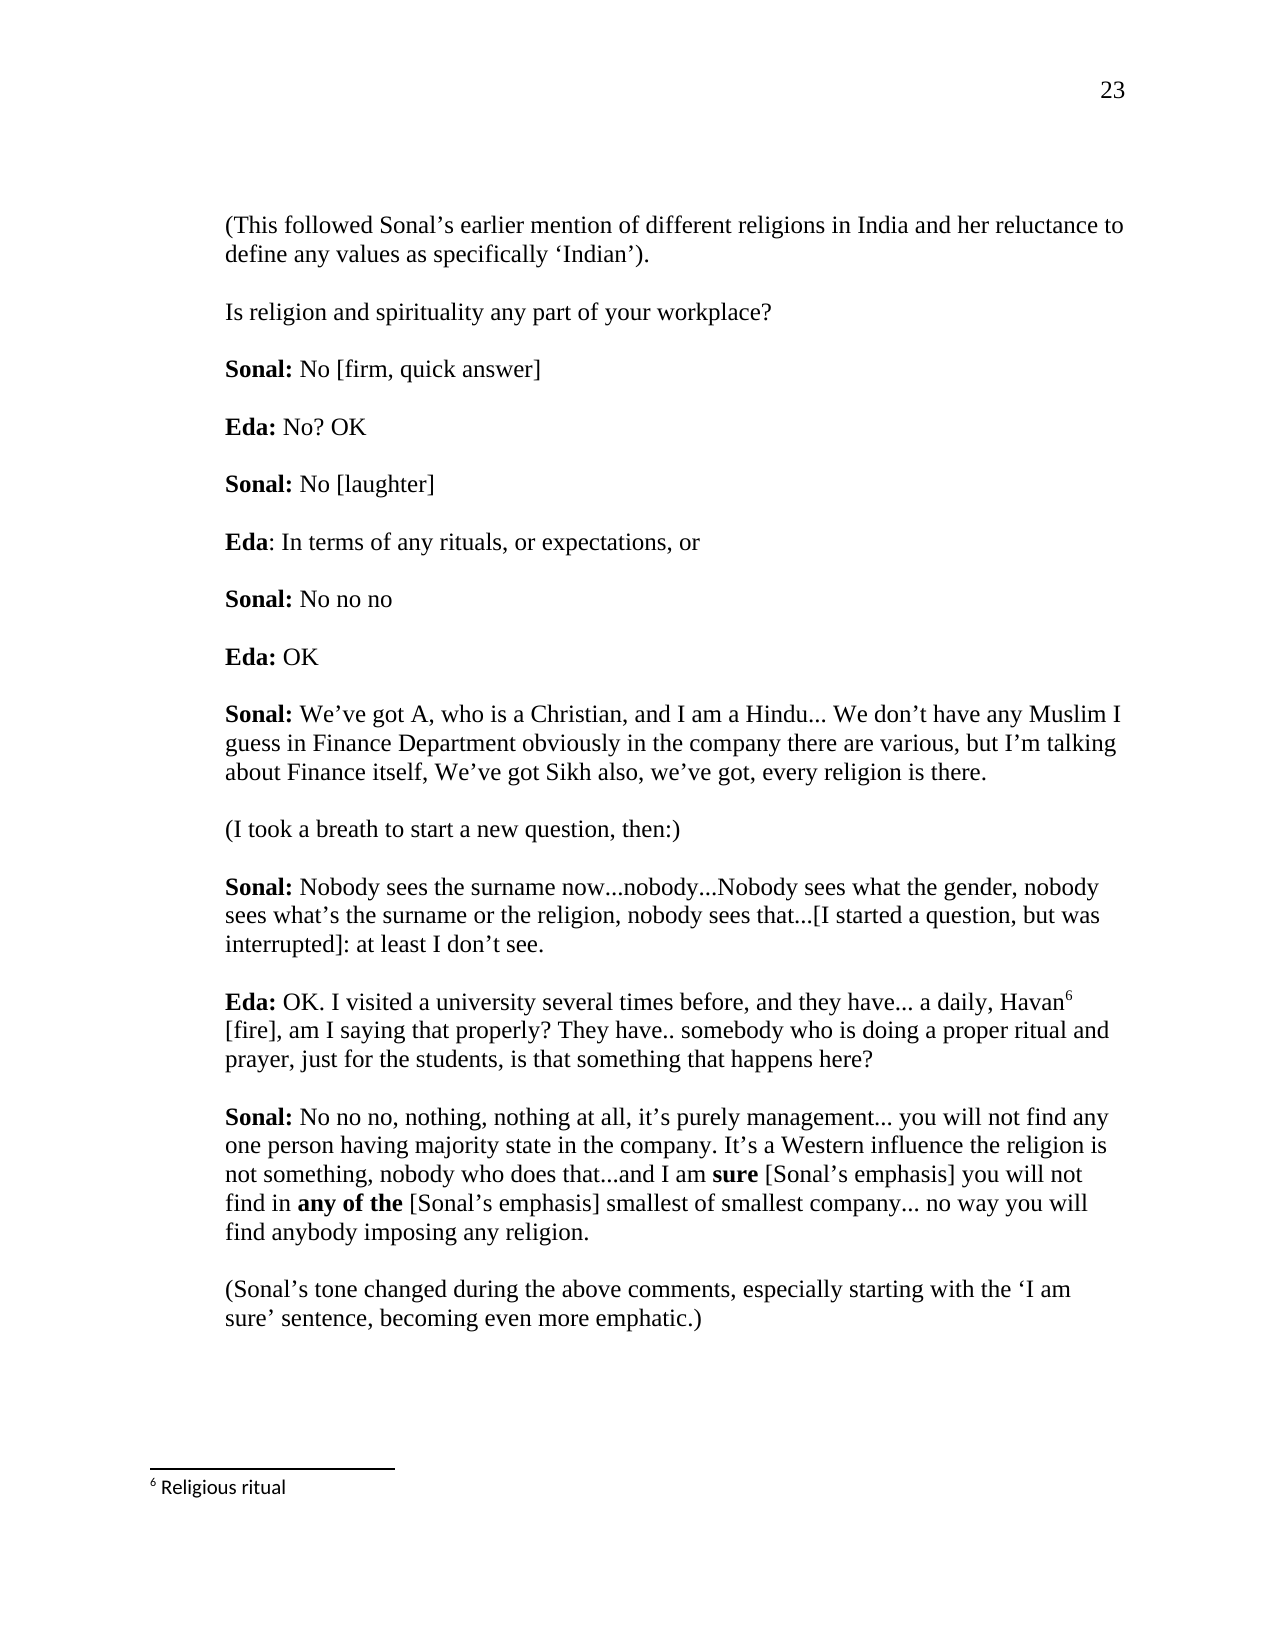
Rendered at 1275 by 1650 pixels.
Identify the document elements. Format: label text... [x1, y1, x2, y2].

text Is religion and spirituality any part of your workplace? [225, 297, 1125, 325]
text (Sonal’s tone changed during the above comments, especially starting with the ‘I am sure’ sentence, becoming even more emphatic.) [225, 1274, 1125, 1332]
text Sonal: Nobody sees the surname now...nobody...Nobody sees what the gender, nobody sees what’s the surname or the religion, nobody sees that...[I started a question, but was interrupted]: at least I don’t see. [225, 872, 1125, 958]
text (This followed Sonal’s earlier mention of different religions in India and her reluctance to define any values as specifically ‘Indian’). [225, 210, 1125, 268]
text Eda: In terms of any rituals, or expectations, or [150, 527, 1125, 555]
text Eda: No? OK [150, 412, 1125, 440]
text (I took a breath to start a new question, then:) [225, 814, 1125, 843]
text Sonal: We’ve got A, who is a Christian, and I am a Hindu... We don’t have any Muslim I guess in Finance Department obviously in the company there are various, but I’m talking about Finance itself, We’ve got Sikh also, we’ve got, every religion is there. [225, 699, 1125, 785]
text Eda: OK [150, 642, 1125, 670]
text Eda: OK. I visited a university several times before, and they have... a daily, Havan [fire], am I saying that properly? They have.. somebody who is doing a proper ritual and prayer, just for the students, is that something that happens here? [225, 987, 1125, 1073]
text Sonal: No [laughter] [150, 469, 1125, 498]
text Sonal: No [firm, quick answer] [150, 354, 1125, 383]
text Sonal: No no no [150, 584, 1125, 613]
text Sonal: No no no, nothing, nothing at all, it’s purely management... you will not find any one person having majority state in the company. It’s a Western influence the religion is not something, nobody who does that...and I am sure [Sonal’s emphasis] you will not find in any of the [Sonal’s emphasis] smallest of smallest company... no way you will find anybody imposing any religion. [225, 1102, 1125, 1245]
